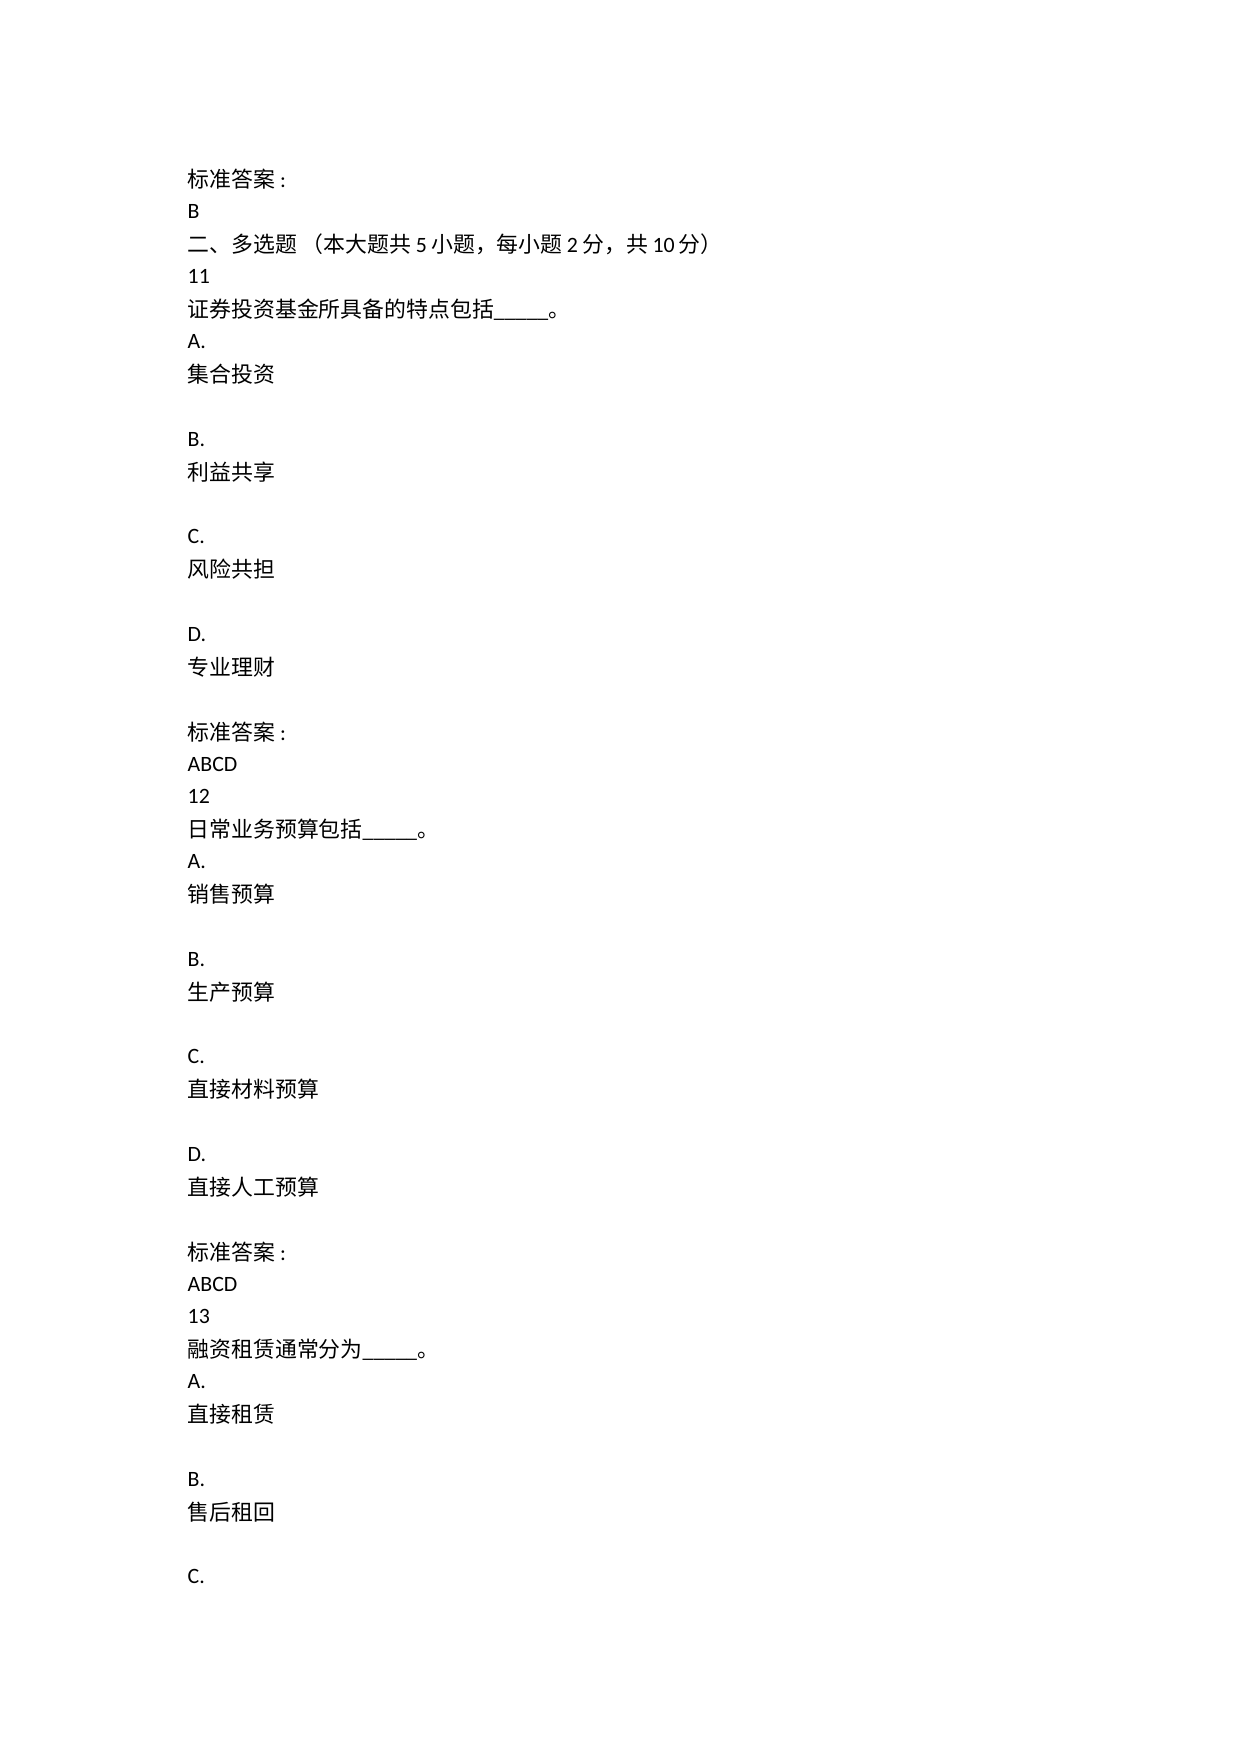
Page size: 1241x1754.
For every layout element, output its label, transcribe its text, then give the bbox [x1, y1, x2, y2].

text 12 [187, 779, 1053, 812]
text ABCD [187, 1267, 1053, 1299]
text 销售预算 [187, 877, 1053, 909]
text 11 [187, 259, 1053, 292]
text 集合投资 [187, 357, 1053, 389]
text 直接租赁 [187, 1397, 1053, 1429]
text 证券投资基金所具备的特点包括_____。 [187, 292, 1053, 324]
text C. [187, 1559, 1053, 1592]
text 标准答案 : [187, 162, 1053, 194]
text B [187, 194, 1053, 227]
text 13 [187, 1299, 1053, 1332]
text 专业理财 [187, 649, 1053, 682]
text 二、多选题 （本大题共5小题，每小题2分，共10分） [187, 227, 1053, 259]
text 售后租回 [187, 1494, 1053, 1527]
text B. [187, 1462, 1053, 1494]
text C. [187, 1039, 1053, 1072]
text B. [187, 422, 1053, 454]
text 生产预算 [187, 974, 1053, 1007]
text D. [187, 1137, 1053, 1169]
text 标准答案 : [187, 1234, 1053, 1267]
text 标准答案 : [187, 714, 1053, 747]
text 直接人工预算 [187, 1169, 1053, 1202]
text A. [187, 844, 1053, 877]
text 直接材料预算 [187, 1072, 1053, 1104]
text A. [187, 1364, 1053, 1397]
text B. [187, 942, 1053, 974]
text 融资租赁通常分为_____。 [187, 1332, 1053, 1364]
text A. [187, 324, 1053, 357]
text 利益共享 [187, 454, 1053, 487]
text D. [187, 617, 1053, 649]
text 日常业务预算包括_____。 [187, 812, 1053, 844]
text C. [187, 519, 1053, 552]
text 风险共担 [187, 552, 1053, 584]
text ABCD [187, 747, 1053, 779]
